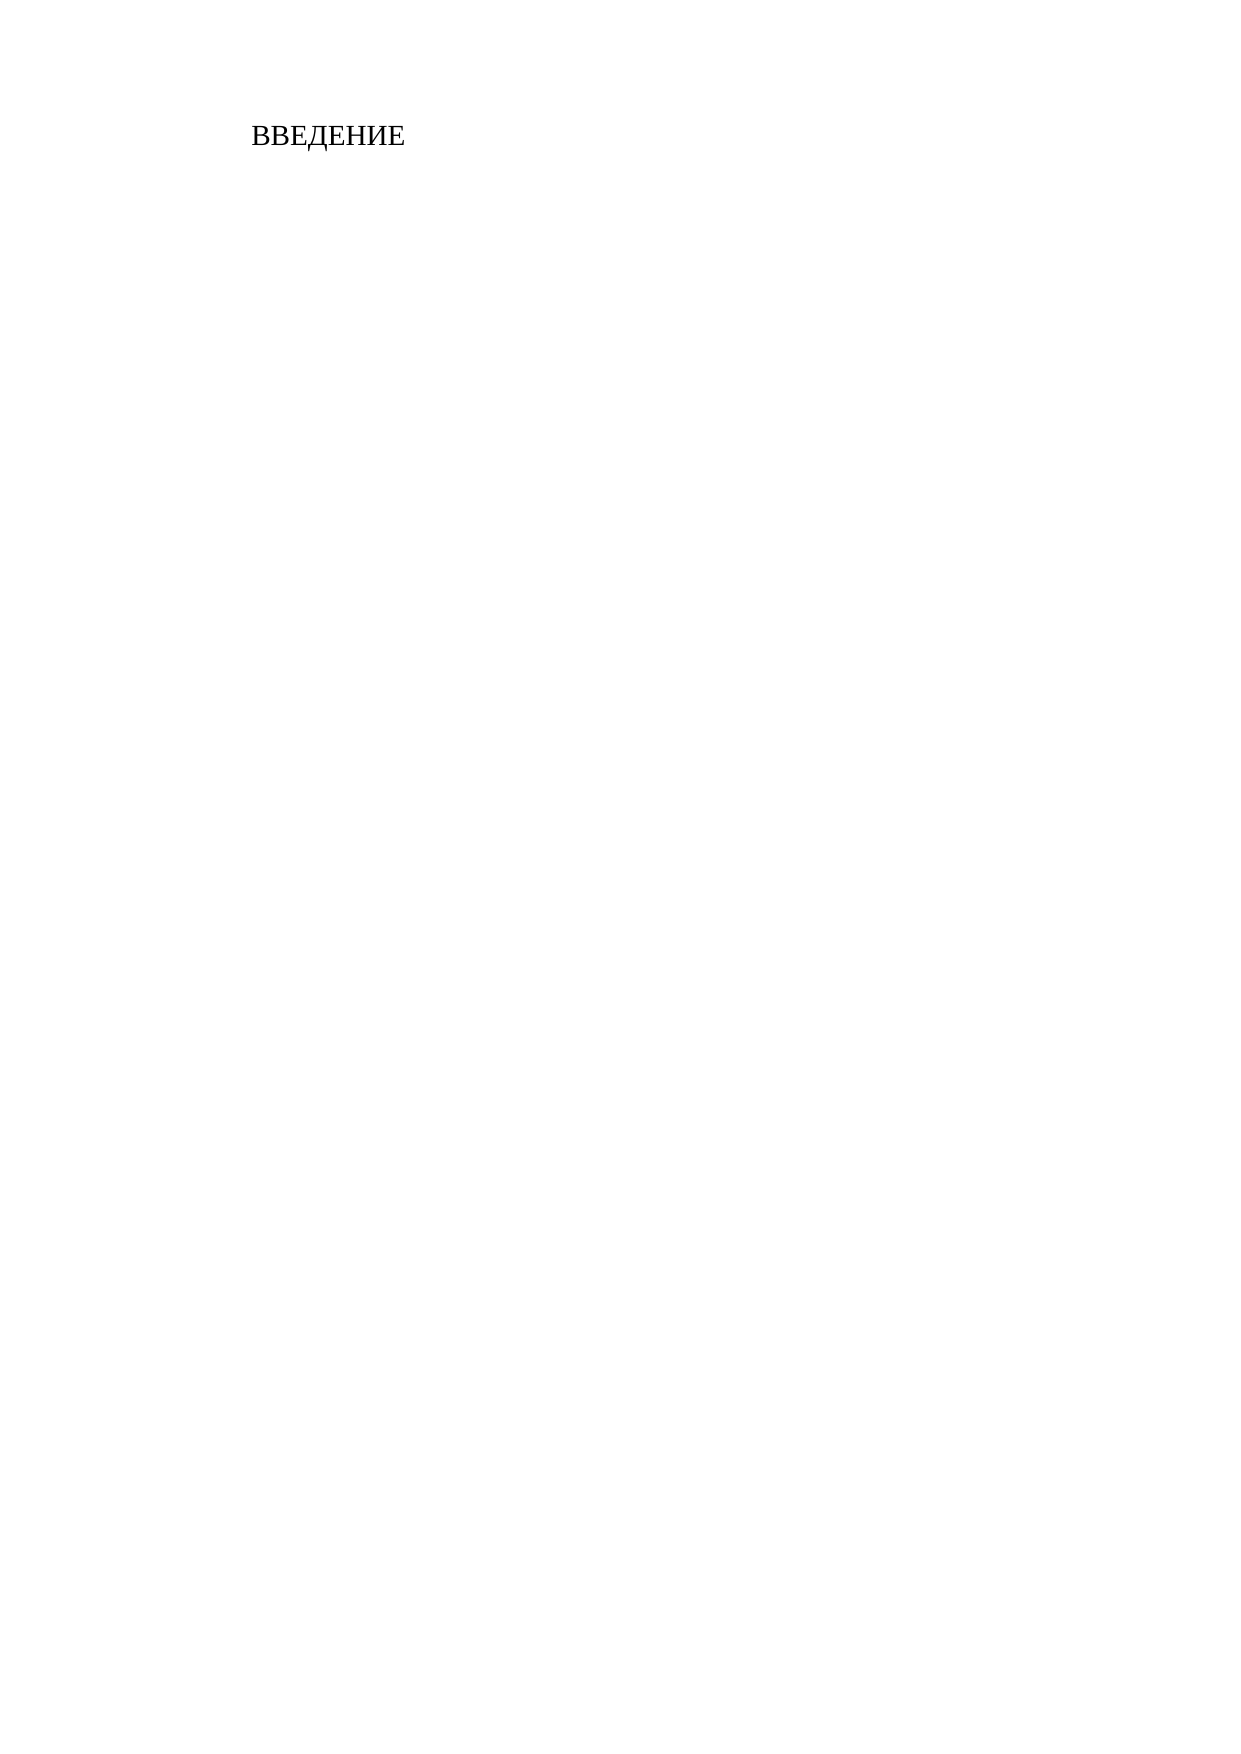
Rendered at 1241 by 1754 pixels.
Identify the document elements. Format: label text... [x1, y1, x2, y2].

text ВВЕДЕНИЕ [251, 118, 1152, 152]
